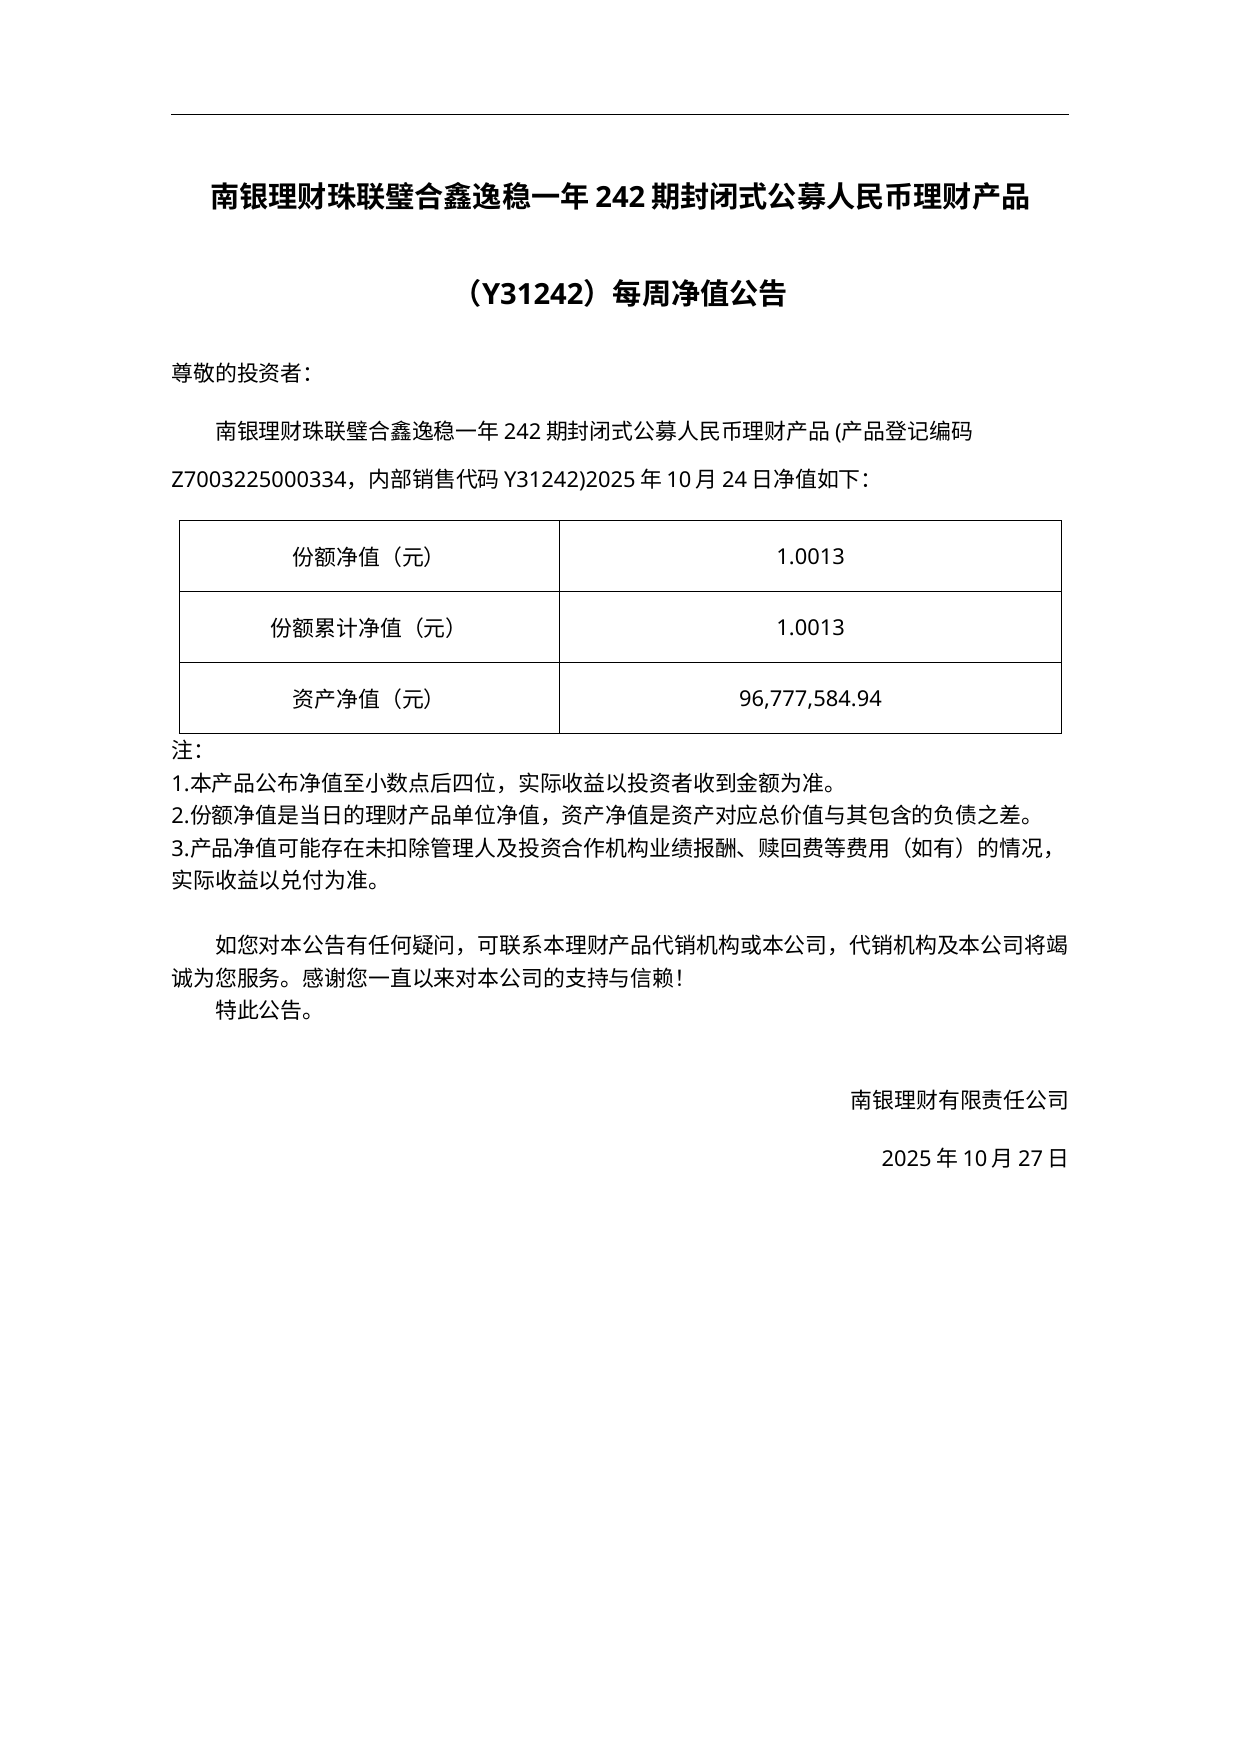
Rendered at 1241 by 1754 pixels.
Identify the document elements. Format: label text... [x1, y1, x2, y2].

table_cell 资产净值（元） [180, 663, 559, 733]
table_cell 96,777,584.94 [560, 663, 1061, 733]
text 南银理财珠联璧合鑫逸稳一年242期封闭式公募人民币理财产品 (产品登记编码Z7003225000334，内部销售代码Y31242)2025年10月24日净值如下： [171, 413, 1069, 494]
table_cell 份额累计净值（元） [180, 592, 559, 662]
text 如您对本公告有任何疑问，可联系本理财产品代销机构或本公司，代销机构及本公司将竭诚为您服务。感谢您一直以来对本公司的支持与信赖！ [171, 928, 1069, 993]
text 南银理财珠联璧合鑫逸稳一年242期封闭式公募人民币理财产品（Y31242）每周净值公告 [171, 162, 1069, 324]
text 南银理财有限责任公司 [171, 1082, 1069, 1115]
table_header 1.0013 [560, 521, 1061, 591]
table_header 份额净值（元） [180, 521, 559, 591]
text 特此公告。 [171, 993, 1069, 1025]
text 尊敬的投资者： [171, 355, 1069, 388]
text 1.本产品公布净值至小数点后四位，实际收益以投资者收到金额为准。 [171, 765, 1069, 798]
text 2025年10月27日 [171, 1140, 1069, 1173]
text 注： [171, 733, 1069, 765]
table_cell 1.0013 [560, 592, 1061, 662]
text 2.份额净值是当日的理财产品单位净值，资产净值是资产对应总价值与其包含的负债之差。 [171, 798, 1069, 830]
text 3.产品净值可能存在未扣除管理人及投资合作机构业绩报酬、赎回费等费用（如有）的情况，实际收益以兑付为准。 [171, 830, 1069, 895]
